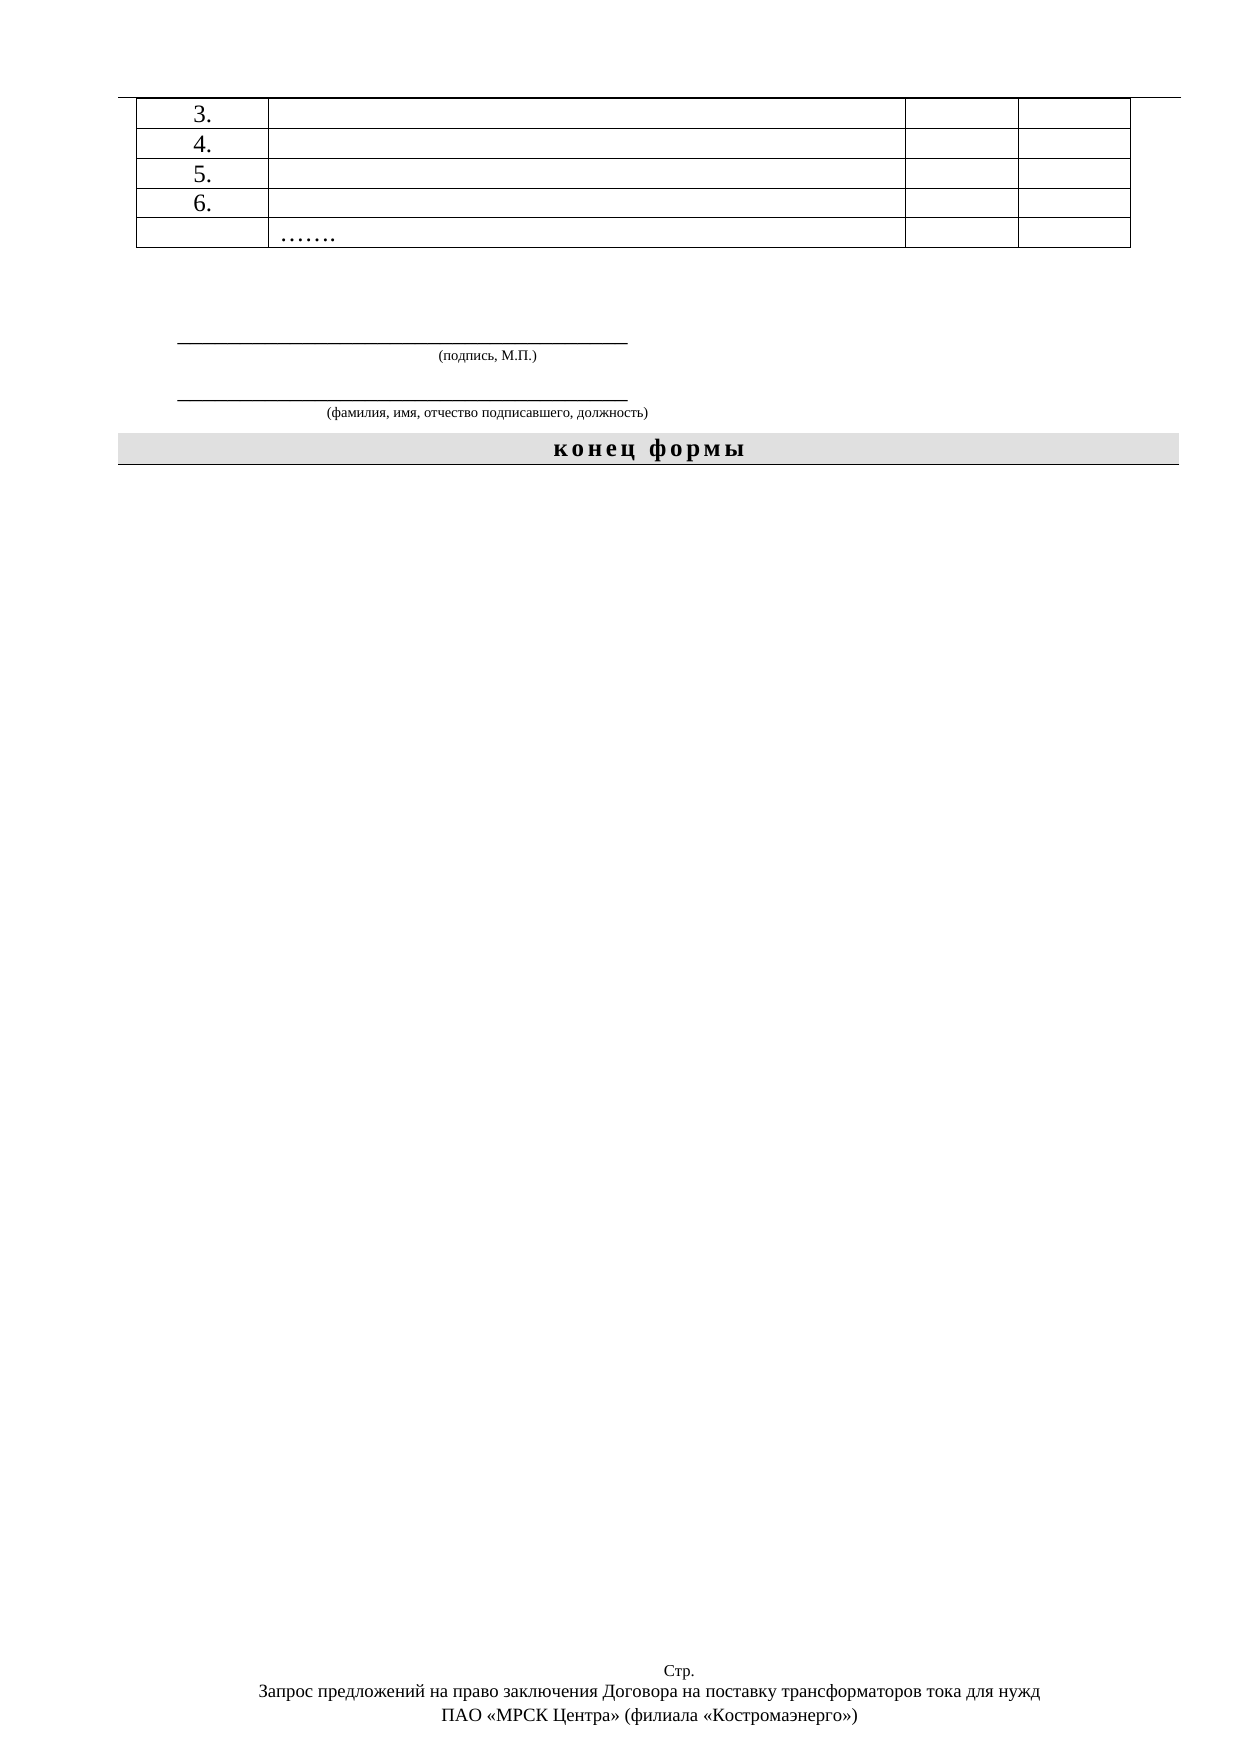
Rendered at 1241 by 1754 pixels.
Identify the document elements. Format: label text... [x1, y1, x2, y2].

table_cell 4. [137, 129, 268, 158]
table_cell [1019, 218, 1130, 247]
table_cell [137, 218, 268, 247]
table_cell [1019, 129, 1130, 158]
table_cell [906, 159, 1018, 187]
text ____________________________________ [118, 376, 1181, 404]
table_cell 6. [137, 189, 268, 217]
table_cell [269, 159, 905, 187]
table_cell [269, 129, 905, 158]
text (фамилия, имя, отчество подписавшего, должность) [118, 404, 797, 433]
table_cell [1019, 99, 1130, 128]
table_cell ……. [269, 218, 905, 247]
text конец формы [118, 433, 1179, 464]
table_cell [269, 99, 905, 128]
text (подпись, М.П.) [118, 347, 797, 376]
table_cell 3. [137, 99, 268, 128]
table_cell [269, 189, 905, 217]
table_cell [906, 129, 1018, 158]
table_cell [906, 189, 1018, 217]
table_cell [906, 218, 1018, 247]
table_cell 5. [137, 159, 268, 187]
table_cell [1019, 159, 1130, 187]
text ____________________________________ [118, 318, 1181, 347]
table_cell [906, 99, 1018, 128]
table_cell [1019, 189, 1130, 217]
